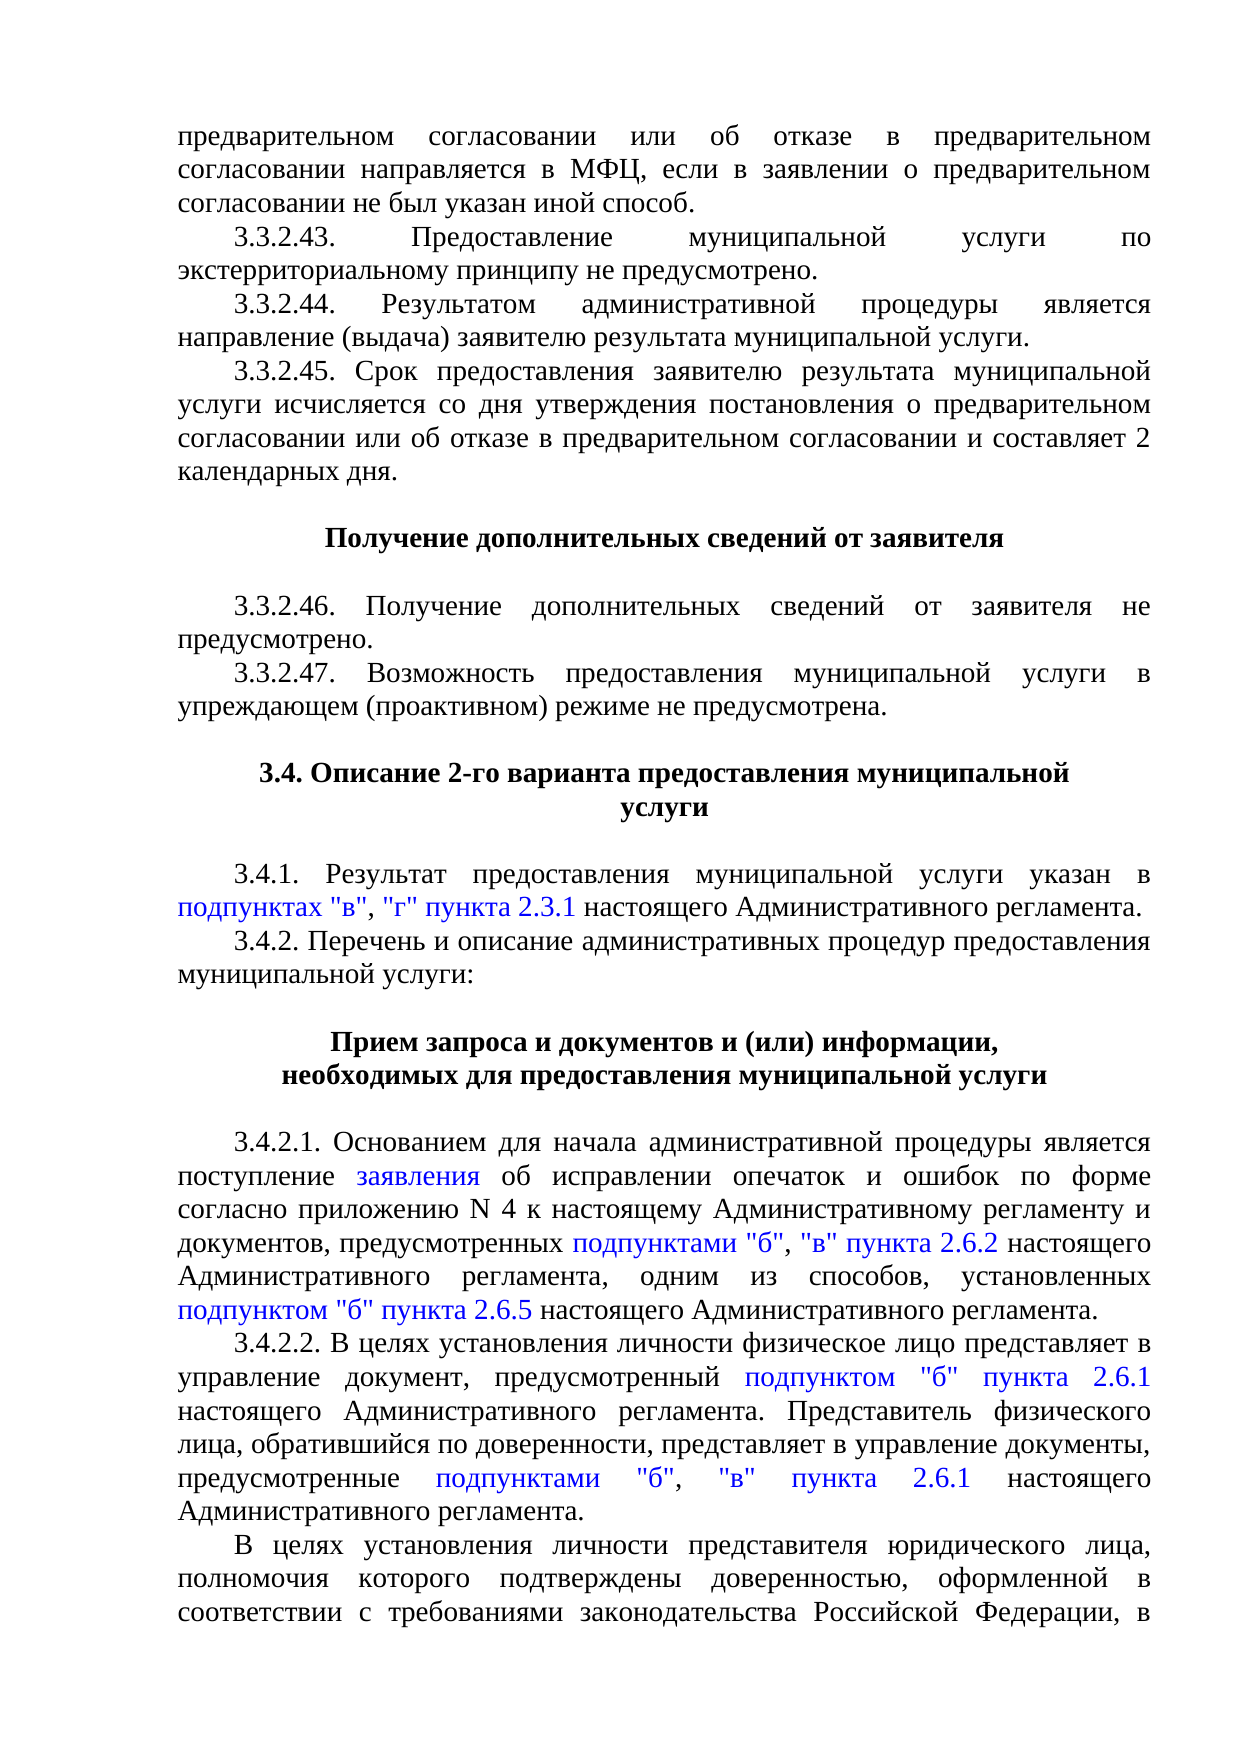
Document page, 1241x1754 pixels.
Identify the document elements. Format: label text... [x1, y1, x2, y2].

text 3.3.2.47. Возможность предоставления муниципальной услуги в упреждающем (проактивном) режиме не предусмотрена. [177, 655, 1152, 722]
title необходимых для предоставления муниципальной услуги [177, 1057, 1152, 1091]
text 3.3.2.43. Предоставление муниципальной услуги по экстерриториальному принципу не предусмотрено. [177, 219, 1152, 286]
title Получение дополнительных сведений от заявителя [177, 521, 1152, 554]
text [177, 1527, 1152, 1627]
text 3.4.1. Результат предоставления муниципальной услуги указан в подпунктах "в", "г" пункта 2.3.1 настоящего Административного регламента. [177, 856, 1152, 923]
title 3.4. Описание 2-го варианта предоставления муниципальной [177, 755, 1152, 789]
text 3.4.2.1. Основанием для начала административной процедуры является поступление заявления об исправлении опечаток и ошибок по форме согласно приложению N 4 к настоящему Административному регламенту и документов, предусмотренных подпунктами "б", "в" пункта 2.6.2 настоящего Административного регламента, одним из способов, установленных подпунктом "б" пункта 2.6.5 настоящего Административного регламента. [177, 1124, 1152, 1326]
text 3.4.2. Перечень и описание административных процедур предоставления муниципальной услуги: [177, 923, 1152, 990]
title услуги [177, 789, 1152, 822]
text 3.3.2.46. Получение дополнительных сведений от заявителя не предусмотрено. [177, 588, 1152, 655]
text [177, 118, 1152, 219]
text 3.4.2.2. В целях установления личности физическое лицо представляет в управление документ, предусмотренный подпунктом "б" пункта 2.6.1 настоящего Административного регламента. Представитель физического лица, обратившийся по доверенности, представляет в управление документы, предусмотренные подпунктами "б", "в" пункта 2.6.1 настоящего Административного регламента. [177, 1326, 1152, 1527]
text 3.3.2.44. Результатом административной процедуры является направление (выдача) заявителю результата муниципальной услуги. [177, 286, 1152, 353]
text 3.3.2.45. Срок предоставления заявителю результата муниципальной услуги исчисляется со дня утверждения постановления о предварительном согласовании или об отказе в предварительном согласовании и составляет 2 календарных дня. [177, 353, 1152, 487]
title Прием запроса и документов и (или) информации, [177, 1024, 1152, 1057]
